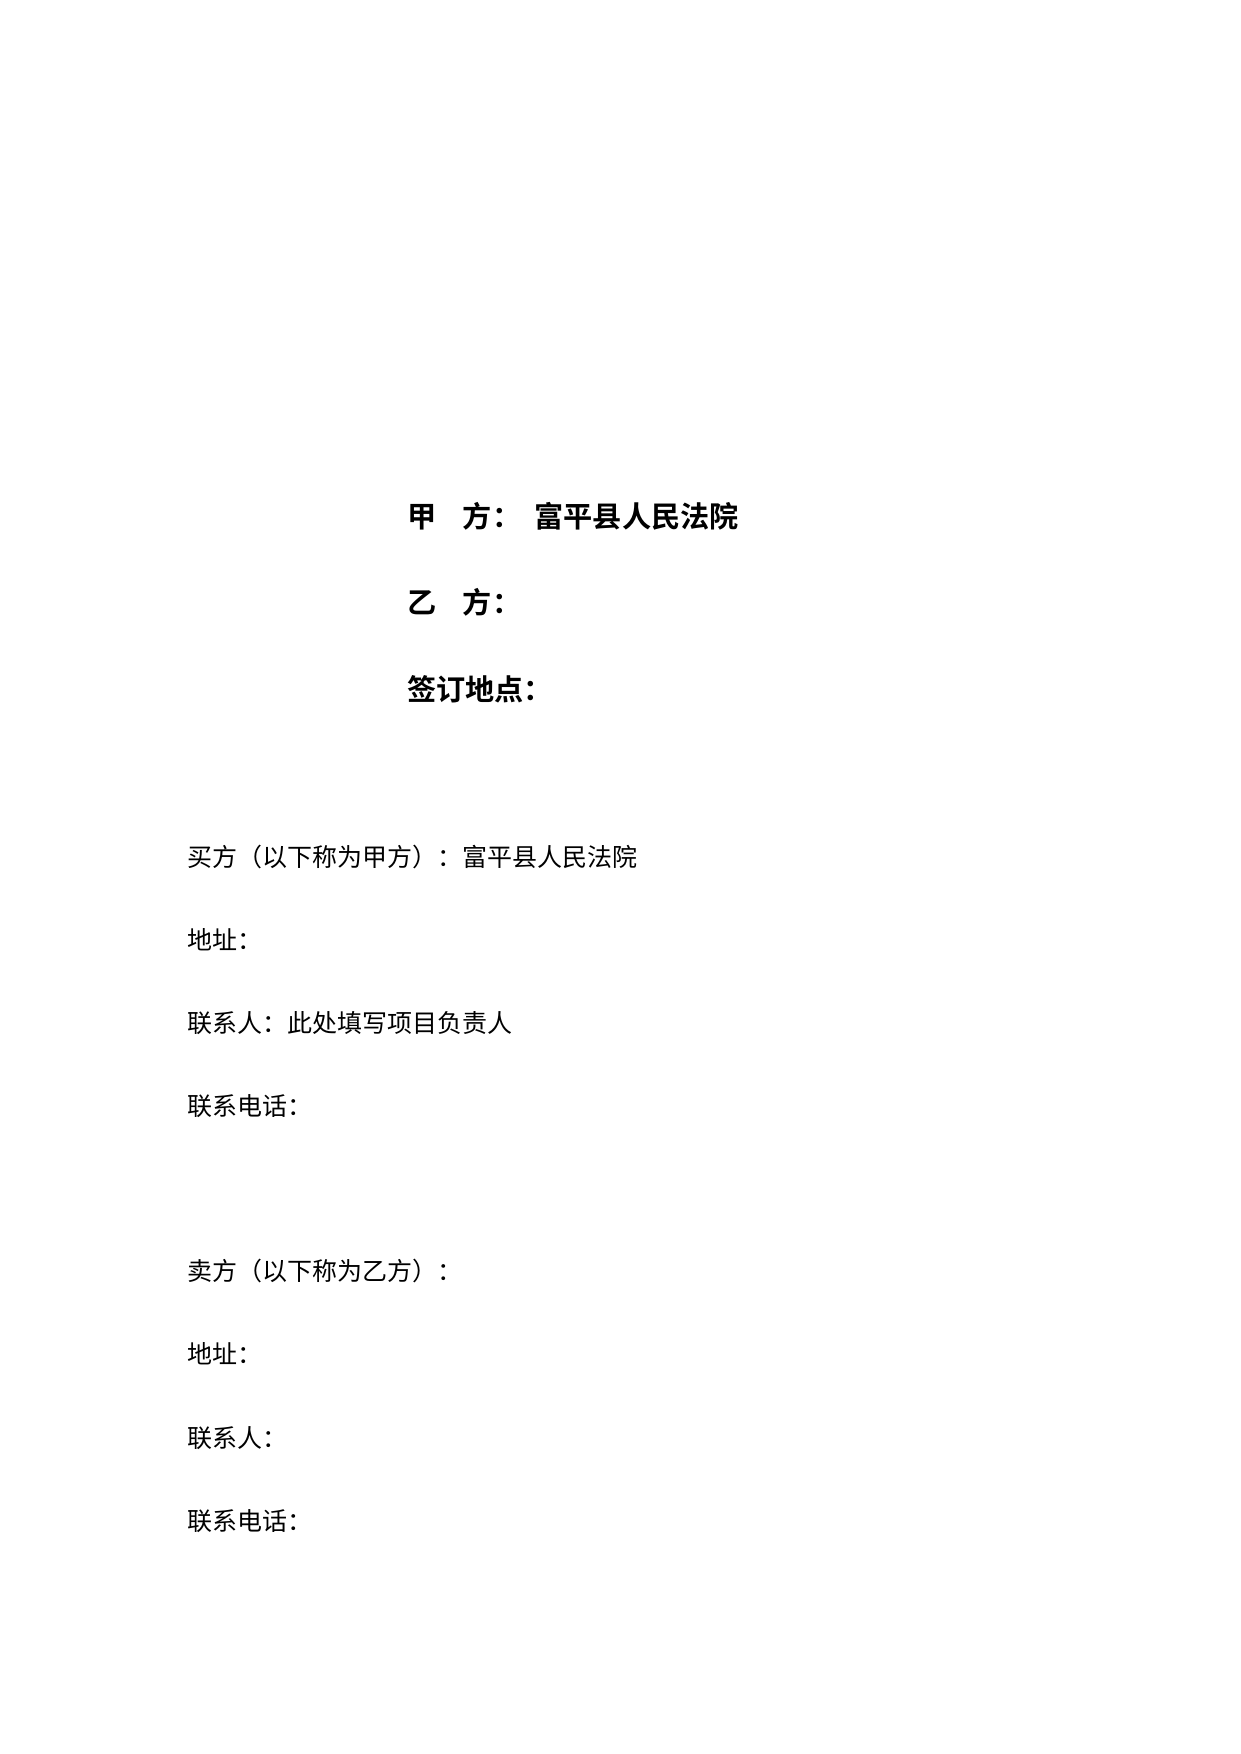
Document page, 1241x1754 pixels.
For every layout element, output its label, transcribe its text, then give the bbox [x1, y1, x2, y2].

text 地址： [187, 1321, 1053, 1386]
text 甲 方： 富平县人民法院 [187, 482, 1053, 547]
text 卖方（以下称为乙方）： [187, 1237, 1053, 1302]
text 联系人： [187, 1404, 1053, 1469]
text 乙 方： [187, 569, 1053, 634]
text 联系电话： [187, 1072, 1053, 1137]
text 买方（以下称为甲方）：富平县人民法院 [187, 823, 1053, 888]
text 联系人：此处填写项目负责人 [187, 989, 1053, 1054]
text 地址： [187, 906, 1053, 971]
text 签订地点： [187, 655, 1053, 720]
text 联系电话： [187, 1487, 1053, 1552]
